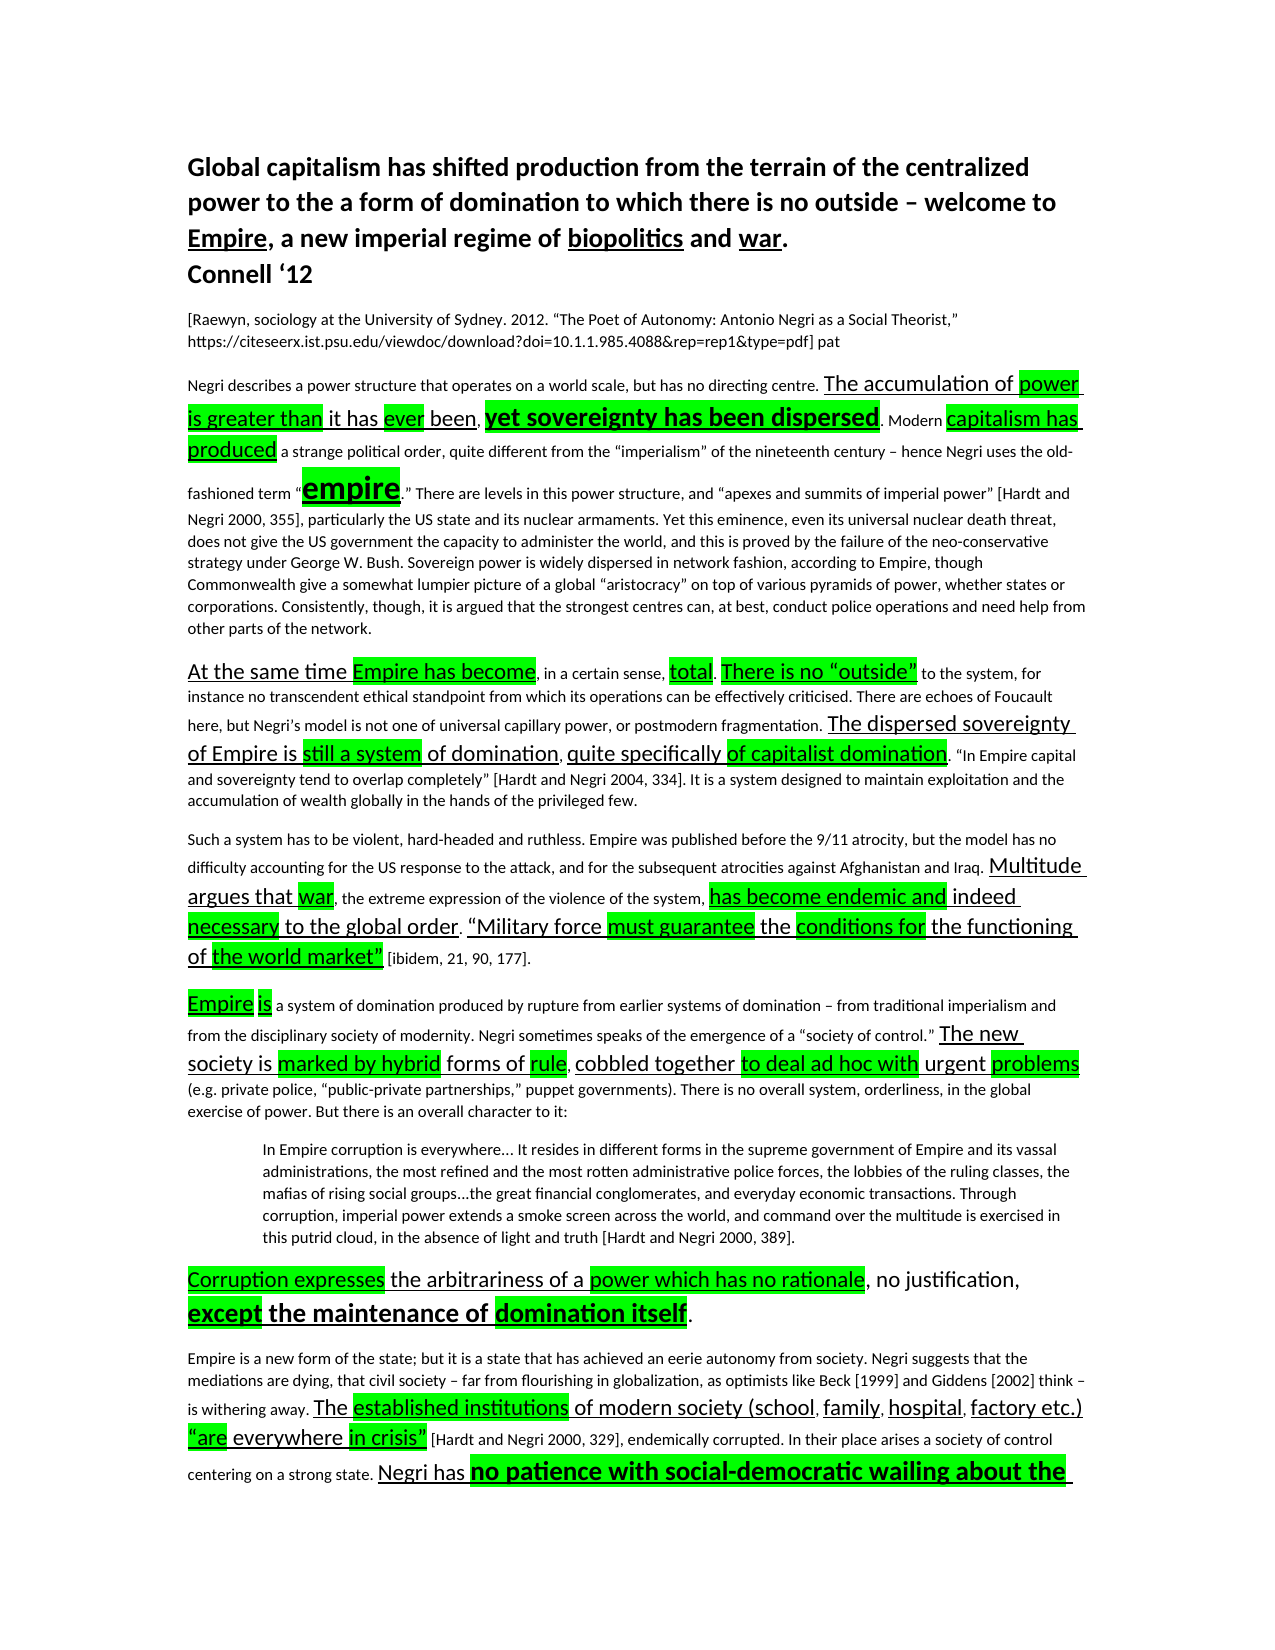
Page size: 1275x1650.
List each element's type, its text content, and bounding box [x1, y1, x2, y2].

text [Raewyn, sociology at the University of Sydney. 2012. “The Poet of Autonomy: Antonio Negri as a Social Theorist,” https://citeseerx.ist.psu.edu/viewdoc/download?doi=10.1.1.985.4088&rep=rep1&type=pdf] pat [187, 309, 1087, 351]
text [187, 1348, 1087, 1487]
text Negri describes a power structure that operates on a world scale, but has no directing centre. The accumulation of power is greater than it has ever been, yet sovereignty has been dispersed. Modern capitalism has produced a strange political order, quite different from the “imperialism” of the nineteenth century – hence Negri uses the old-fashioned term “empire.” There are levels in this power structure, and “apexes and summits of imperial power” [Hardt and Negri 2000, 355], particularly the US state and its nuclear armaments. Yet this eminence, even its universal nuclear death threat, does not give the US government the capacity to administer the world, and this is proved by the failure of the neo-conservative strategy under George W. Bush. Sovereign power is widely dispersed in network fashion, according to Empire, though Commonwealth give a somewhat lumpier picture of a global “aristocracy” on top of various pyramids of power, whether states or corporations. Consistently, though, it is argued that the strongest centres can, at best, conduct police operations and need help from other parts of the network. [187, 369, 1087, 639]
text Such a system has to be violent, hard-headed and ruthless. Empire was published before the 9/11 atrocity, but the model has no difficulty accounting for the US response to the attack, and for the subsequent atrocities against Afghanistan and Iraq. Multitude argues that war, the extreme expression of the violence of the system, has become endemic and indeed necessary to the global order. “Military force must guarantee the conditions for the functioning of the world market” [ibidem, 21, 90, 177]. [187, 829, 1087, 970]
subtitle Global capitalism has shifted production from the terrain of the centralized power to the a form of domination to which there is no outside – welcome to Empire, a new imperial regime of biopolitics and war. [187, 150, 1087, 254]
text At the same time Empire has become, in a certain sense, total. There is no “outside” to the system, for instance no transcendent ethical standpoint from which its operations can be effectively criticised. There are echoes of Foucault here, but Negri’s model is not one of universal capillary power, or postmodern fragmentation. The dispersed sovereignty of Empire is still a system of domination, quite specifically of capitalist domination. “In Empire capital and sovereignty tend to overlap completely” [Hardt and Negri 2004, 334]. It is a system designed to maintain exploitation and the accumulation of wealth globally in the hands of the privileged few. [187, 657, 1087, 811]
text Connell ‘12 [187, 257, 1087, 290]
text In Empire corruption is everywhere... It resides in different forms in the supreme government of Empire and its vassal administrations, the most refined and the most rotten administrative police forces, the lobbies of the ruling classes, the mafias of rising social groups...the great financial conglomerates, and everyday economic transactions. Through corruption, imperial power extends a smoke screen across the world, and command over the multitude is exercised in this putrid cloud, in the absence of light and truth [Hardt and Negri 2000, 389]. [262, 1139, 1087, 1247]
text Corruption expresses the arbitrariness of a power which has no rationale, no justification, except the maintenance of domination itself. [187, 1266, 1087, 1329]
text Empire is a system of domination produced by rupture from earlier systems of domination – from traditional imperialism and from the disciplinary society of modernity. Negri sometimes speaks of the emergence of a “society of control.” The new society is marked by hybrid forms of rule, cobbled together to deal ad hoc with urgent problems (e.g. private police, “public-private partnerships,” puppet governments). There is no overall system, orderliness, in the global exercise of power. But there is an overall character to it: [187, 989, 1087, 1121]
